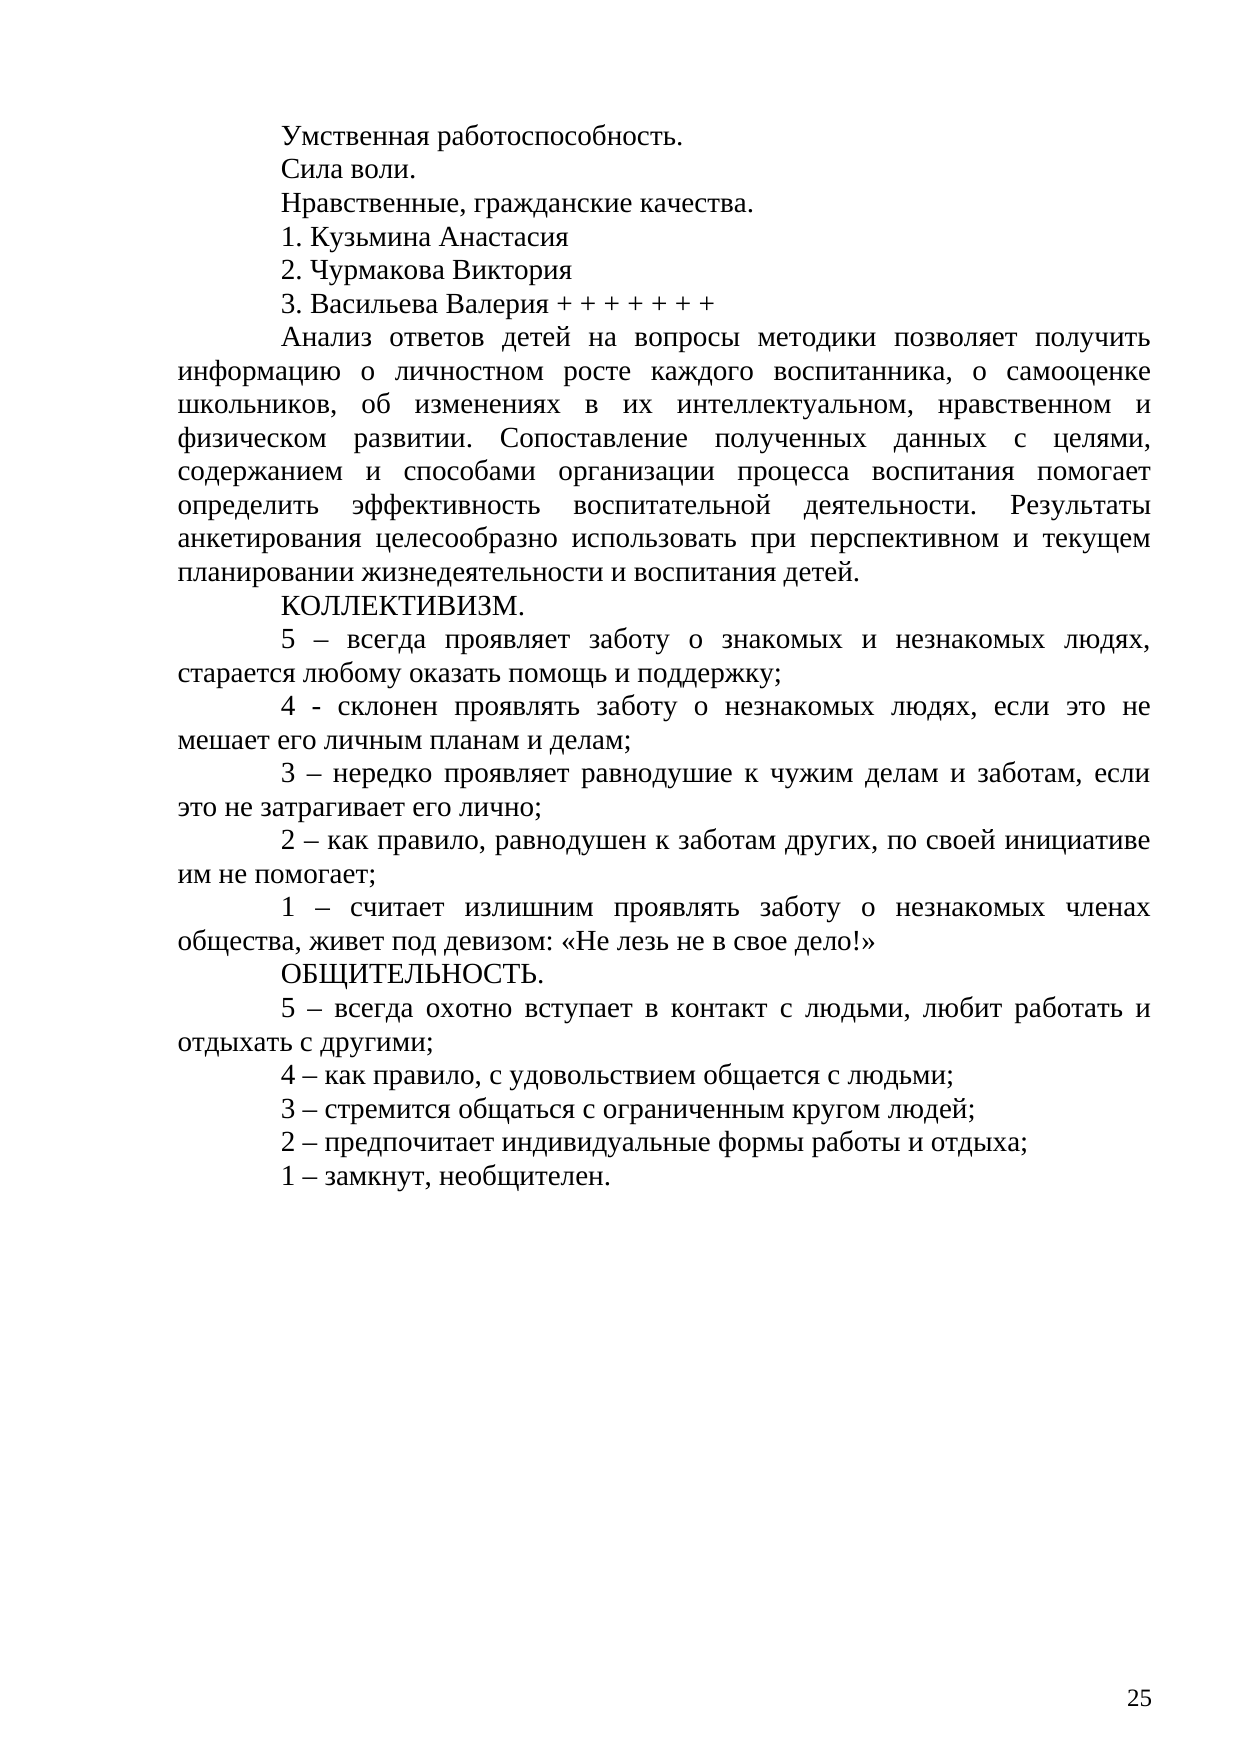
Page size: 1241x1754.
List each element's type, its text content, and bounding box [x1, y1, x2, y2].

text 3. Васильева Валерия + + + + + + + [177, 286, 1152, 319]
text 4 - склонен проявлять заботу о незнакомых людях, если это не мешает его личным планам и делам; [177, 688, 1152, 755]
text 1 – замкнут, необщителен. [177, 1158, 1152, 1191]
text 4 – как правило, с удовольствием общается с людьми; [177, 1057, 1152, 1091]
text 1 – считает излишним проявлять заботу о незнакомых членах общества, живет под девизом: «Не лезь не в свое дело!» [177, 889, 1152, 957]
text 2 – предпочитает индивидуальные формы работы и отдыха; [177, 1124, 1152, 1158]
text 2 – как правило, равнодушен к заботам других, по своей инициативе им не помогает; [177, 822, 1152, 889]
text 5 – всегда охотно вступает в контакт с людьми, любит работать и отдыхать с другими; [177, 990, 1152, 1057]
text 5 – всегда проявляет заботу о знакомых и незнакомых людях, старается любому оказать помощь и поддержку; [177, 621, 1152, 688]
text Нравственные, гражданские качества. [177, 185, 1152, 219]
text 3 – нередко проявляет равнодушие к чужим делам и заботам, если это не затрагивает его лично; [177, 755, 1152, 822]
text ОБЩИТЕЛЬНОСТЬ. [177, 957, 1152, 990]
text Сила воли. [177, 152, 1152, 185]
text 1. Кузьмина Анастасия [177, 219, 1152, 252]
text КОЛЛЕКТИВИЗМ. [177, 588, 1152, 621]
text Умственная работоспособность. [177, 118, 1152, 152]
text 3 – стремится общаться с ограниченным кругом людей; [177, 1091, 1152, 1124]
text 2. Чурмакова Виктория [177, 252, 1152, 286]
text Анализ ответов детей на вопросы методики позволяет получить информацию о личностном росте каждого воспитанника, о самооценке школьников, об изменениях в их интеллектуальном, нравственном и физическом развитии. Сопоставление полученных данных с целями, содержанием и способами организации процесса воспитания помогает определить эффективность воспитательной деятельности. Результаты анкетирования целесообразно использовать при перспективном и текущем планировании жизнедеятельности и воспитания детей. [177, 319, 1152, 588]
